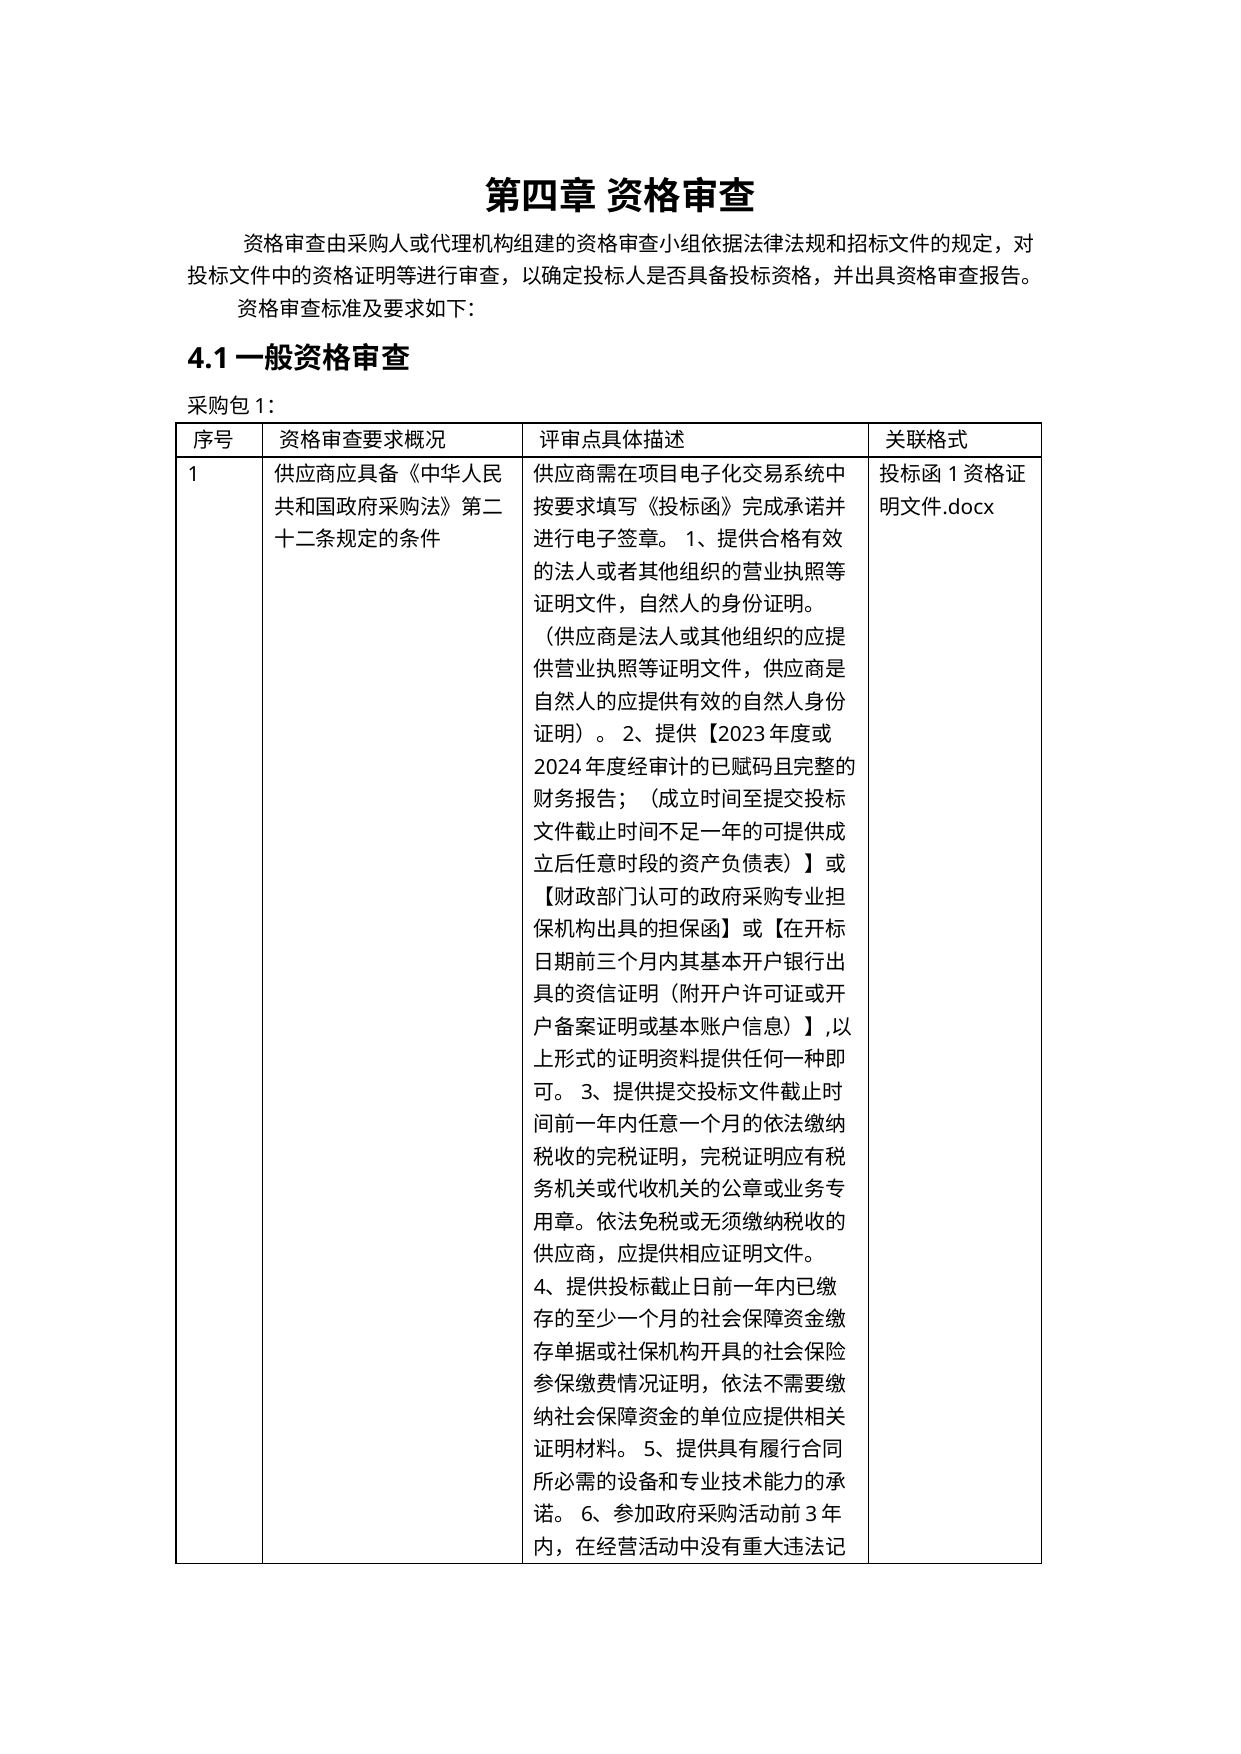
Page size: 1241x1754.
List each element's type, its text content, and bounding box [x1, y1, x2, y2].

text 4.1一般资格审查 [187, 324, 1053, 389]
table_cell 投标函 1资格证明文件.docx [869, 458, 1041, 1563]
text 第四章 资格审查 [187, 162, 1053, 227]
text 资格审查标准及要求如下： [187, 292, 1053, 324]
table_header 资格审查要求概况 [263, 424, 522, 456]
text 资格审查由采购人或代理机构组建的资格审查小组依据法律法规和招标文件的规定，对投标文件中的资格证明等进行审查，以确定投标人是否具备投标资格，并出具资格审查报告。 [187, 227, 1053, 292]
table_header 评审点具体描述 [523, 424, 868, 456]
table_header 关联格式 [869, 424, 1041, 456]
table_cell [263, 458, 522, 1563]
table_cell 1 [177, 458, 262, 1563]
text 采购包1： [187, 389, 1053, 422]
table_header 序号 [177, 424, 262, 456]
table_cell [523, 458, 868, 1563]
